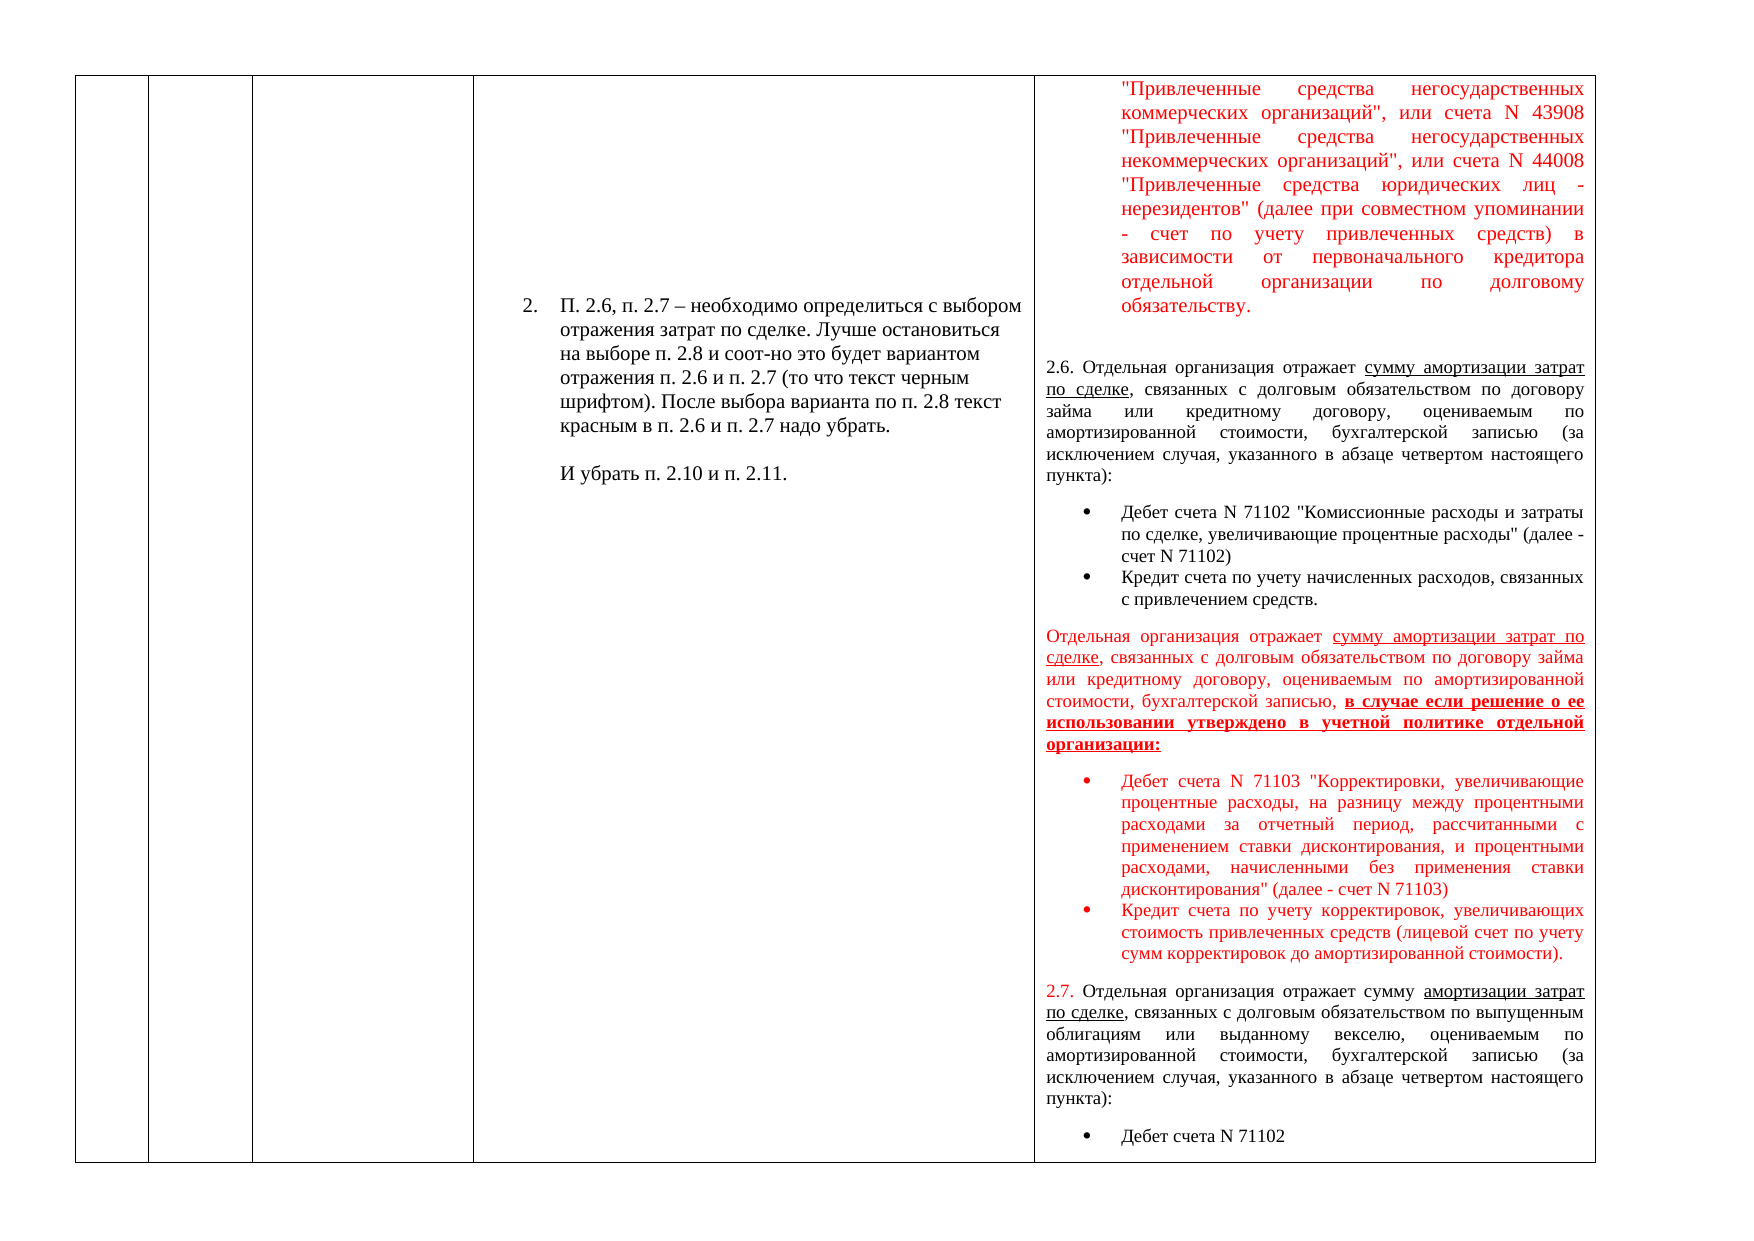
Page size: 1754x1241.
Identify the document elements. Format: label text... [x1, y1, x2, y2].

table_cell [1035, 76, 1595, 1162]
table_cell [474, 76, 1034, 1162]
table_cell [253, 76, 473, 1162]
table_cell 4 [76, 76, 148, 1162]
table_cell 3 [149, 76, 252, 1162]
